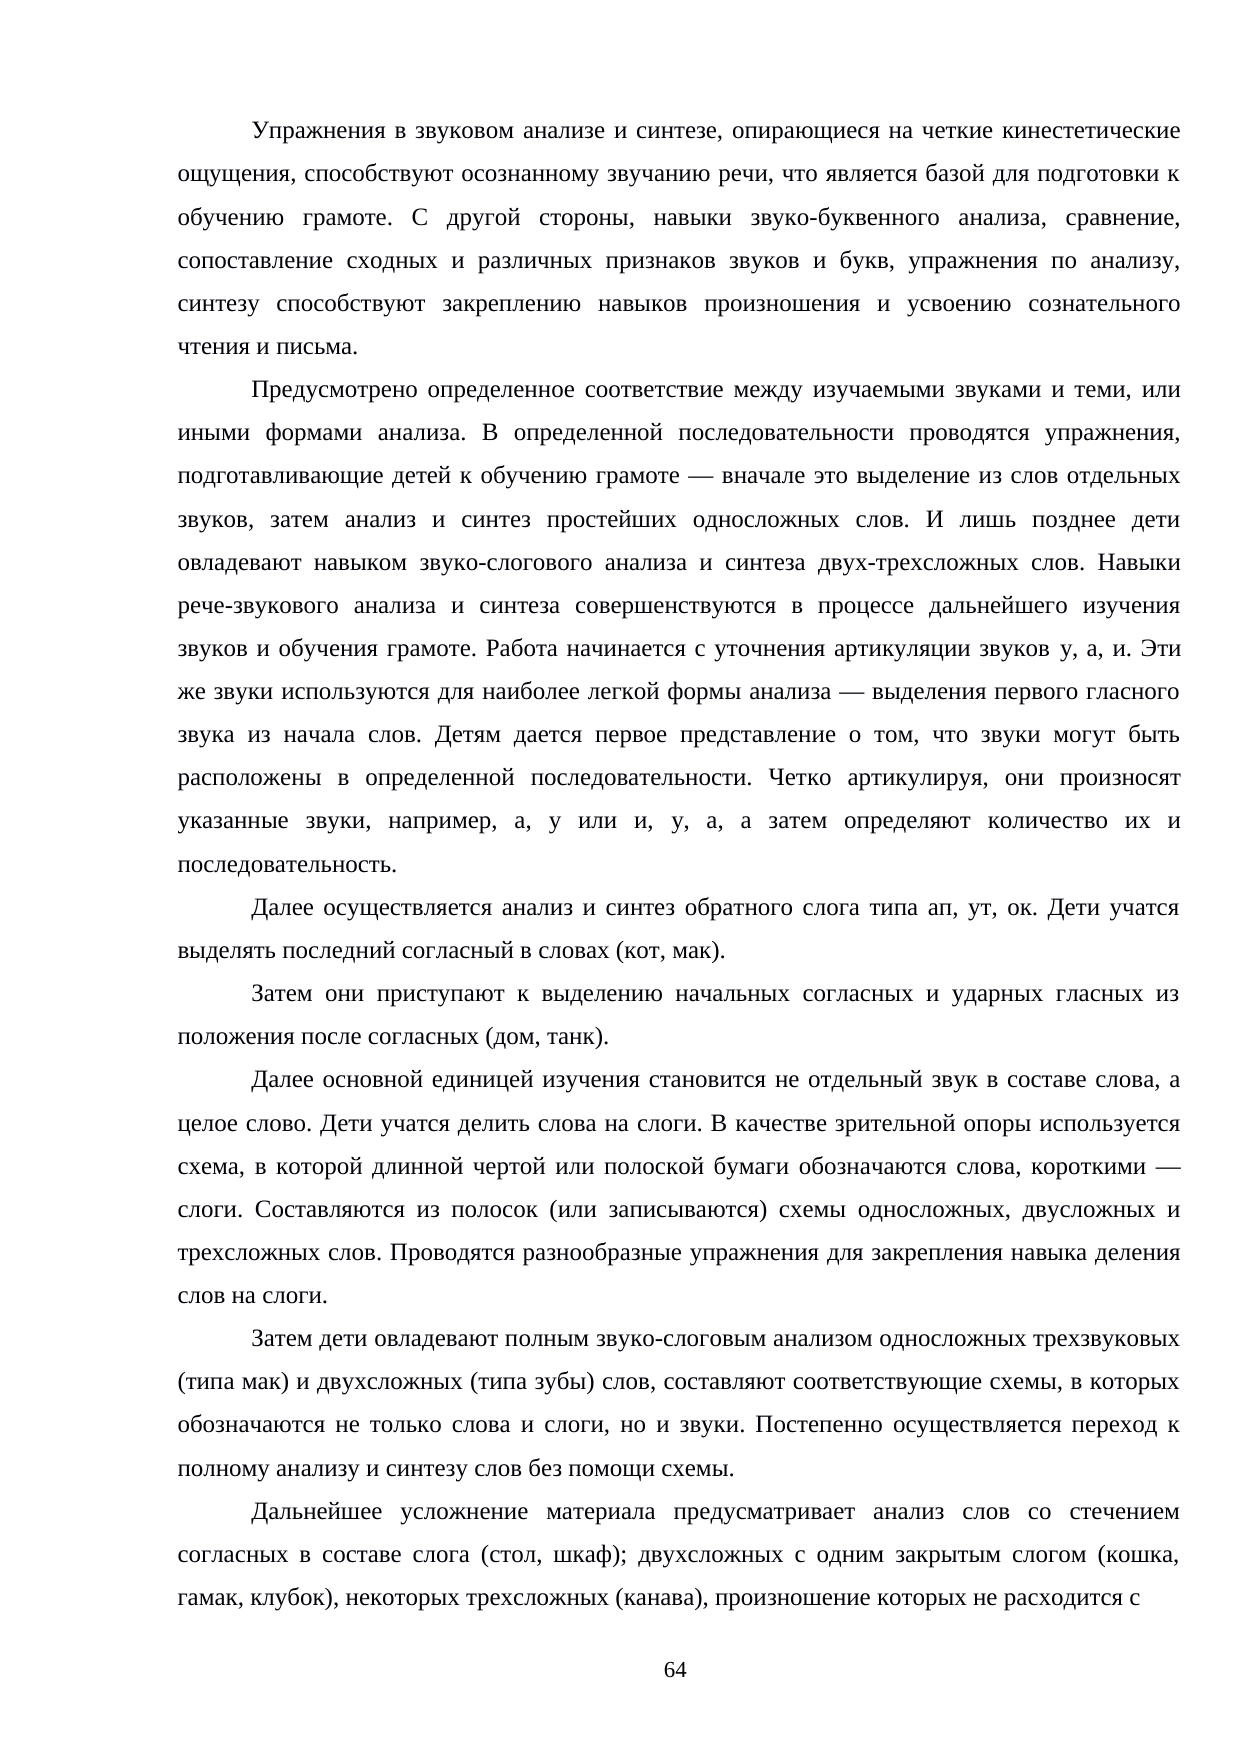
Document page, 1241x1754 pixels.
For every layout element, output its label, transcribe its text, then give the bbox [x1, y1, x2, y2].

text Далее осуществляется анализ и синтез обратного слога типа ап, ут, ок. Дети учатся выделять последний согласный в словах (кот, мак). [177, 892, 1181, 964]
text Предусмотрено определенное соответствие между изучаемыми звуками и теми, или иными формами анализа. В определенной последовательности проводятся упражнения, подготавливающие детей к обучению грамоте — вначале это выделение из слов отдельных звуков, затем анализ и синтез простейших односложных слов. И лишь позднее дети овладевают навыком звуко-слогового анализа и синтеза двух-трехсложных слов. Навыки рече-звукового анализа и синтеза совершенствуются в процессе дальнейшего изучения звуков и обучения грамоте. Работа начинается с уточнения артикуляции звуков у, а, и. Эти же звуки используются для наиболее легкой формы анализа — выделения первого гласного звука из начала слов. Детям дается первое представление о том, что звуки могут быть расположены в определенной последовательности. Четко артикулируя, они произносят указанные звуки, например, а, у или и, у, а, а затем определяют количество их и последовательность. [177, 374, 1182, 877]
text Далее основной единицей изучения становится не отдельный звук в составе слова, а целое слово. Дети учатся делить слова на слоги. В качестве зрительной опоры используется схема, в которой длинной чертой или полоской бумаги обозначаются слова, короткими — слоги. Составляются из полосок (или записываются) схемы односложных, двусложных и трехсложных слов. Проводятся разнообразные упражнения для закрепления навыка деления слов на слоги. [177, 1064, 1182, 1309]
text Затем дети овладевают полным звуко-слоговым анализом односложных трехзвуковых (типа мак) и двухсложных (типа зубы) слов, составляют соответствующие схемы, в которых обозначаются не только слова и слоги, но и звуки. Постепенно осуществляется переход к полному анализу и синтезу слов без помощи схемы. [177, 1323, 1181, 1481]
text Дальнейшее усложнение материала предусматривает анализ слов со стечением согласных в составе слога (стол, шкаф); двухсложных с одним закрытым слогом (кошка, гамак, клубок), некоторых трехсложных (канава), произношение которых не расходится с [177, 1496, 1181, 1611]
text Затем они приступают к выделению начальных согласных и ударных гласных из положения после согласных (дом, танк). [177, 978, 1181, 1050]
text Упражнения в звуковом анализе и синтезе, опирающиеся на четкие кинестетические ощущения, способствуют осознанному звучанию речи, что является базой для подготовки к обучению грамоте. С другой стороны, навыки звуко-буквенного анализа, сравнение, сопоставление сходных и различных признаков звуков и букв, упражнения по анализу, синтезу способствуют закреплению навыков произношения и усвоению сознательного чтения и письма. [177, 115, 1181, 360]
